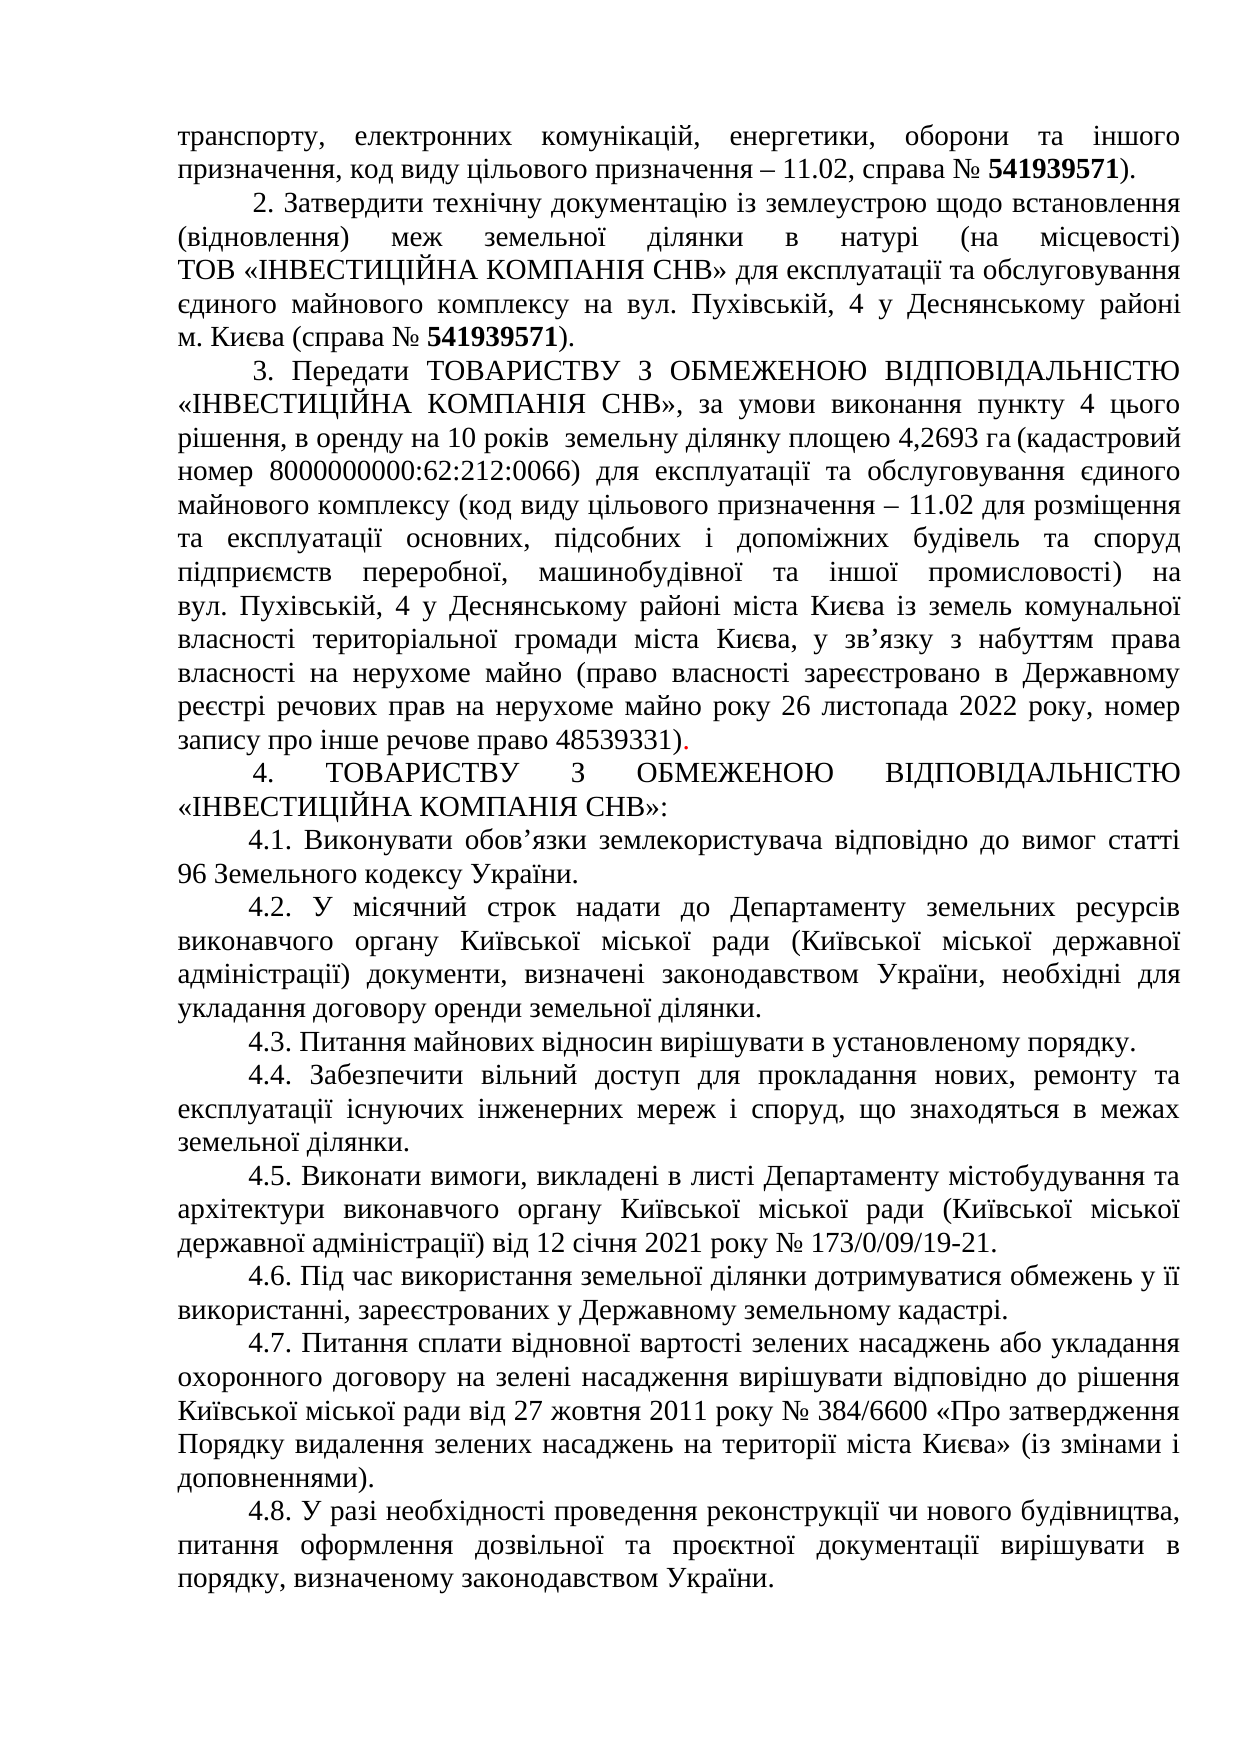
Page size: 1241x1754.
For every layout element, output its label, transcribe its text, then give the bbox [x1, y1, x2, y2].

text 4.6. Під час використання земельної ділянки дотримуватися обмежень у її використанні, зареєстрованих у Державному земельному кадастрі. [177, 1258, 1181, 1326]
text 4.5. Виконати вимоги, викладені в листі Департаменту містобудування та архітектури виконавчого органу Київської міської ради (Київської міської державної адміністрації) від 12 січня 2021 року № 173/0/09/19-21. [177, 1158, 1181, 1258]
text 4.7. Питання сплати відновної вартості зелених насаджень або укладання охоронного договору на зелені насадження вирішувати відповідно до рішення Київської міської ради від 27 жовтня 2011 року № 384/6600 «Про затвердження Порядку видалення зелених насаджень на території міста Києва» (із змінами і доповненнями). [177, 1326, 1181, 1493]
text 4.3. Питання майнових відносин вирішувати в установленому порядку. [177, 1024, 1181, 1057]
text 4.2. У місячний строк надати до Департаменту земельних ресурсів виконавчого органу Київської міської ради (Київської міської державної адміністрації) документи, визначені законодавством України, необхідні для укладання договору оренди земельної ділянки. [177, 889, 1181, 1024]
text 2. Затвердити технічну документацію із землеустрою щодо встановлення (відновлення) меж земельної ділянки в натурі (на місцевості) ТОВ «ІНВЕСТИЦІЙНА КОМПАНІЯ СНВ» для експлуатації та обслуговування єдиного майнового комплексу на вул. Пухівській, 4 у Деснянському районі м. Києва (справа № 541939571). [177, 185, 1181, 353]
text 4.8. У разі необхідності проведення реконструкції чи нового будівництва, питання оформлення дозвільної та проєктної документації вирішувати в порядку, визначеному законодавством України. [177, 1493, 1181, 1594]
text 4. ТОВАРИСТВУ З ОБМЕЖЕНОЮ ВІДПОВІДАЛЬНІСТЮ «ІНВЕСТИЦІЙНА КОМПАНІЯ СНВ»: [177, 755, 1181, 822]
text 3. Передати ТОВАРИСТВУ З ОБМЕЖЕНОЮ ВІДПОВІДАЛЬНІСТЮ «ІНВЕСТИЦІЙНА КОМПАНІЯ СНВ», за умови виконання пункту 4 цього рішення, в оренду на 10 років земельну ділянку площею 4,2693 га (кадастровий номер 8000000000:62:212:0066) для експлуатації та обслуговування єдиного майнового комплексу (код виду цільового призначення – 11.02 для розміщення та експлуатації основних, підсобних і допоміжних будівель та споруд підприємств переробної, машинобудівної та іншої промисловості) на вул. Пухівській, 4 у Деснянському районі міста Києва із земель комунальної власності територіальної громади міста Києва, у зв’язку з набуттям права власності на нерухоме майно (право власності зареєстровано в Державному реєстрі речових прав на нерухоме майно року 26 листопада 2022 року, номер запису про інше речове право 48539331). [177, 353, 1181, 755]
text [177, 118, 1181, 185]
text 4.4. Забезпечити вільний доступ для прокладання нових, ремонту та експлуатації існуючих інженерних мереж і споруд, що знаходяться в межах земельної ділянки. [177, 1057, 1181, 1158]
text 4.1. Виконувати обов’язки землекористувача відповідно до вимог статті 96 Земельного кодексу України. [177, 822, 1181, 889]
